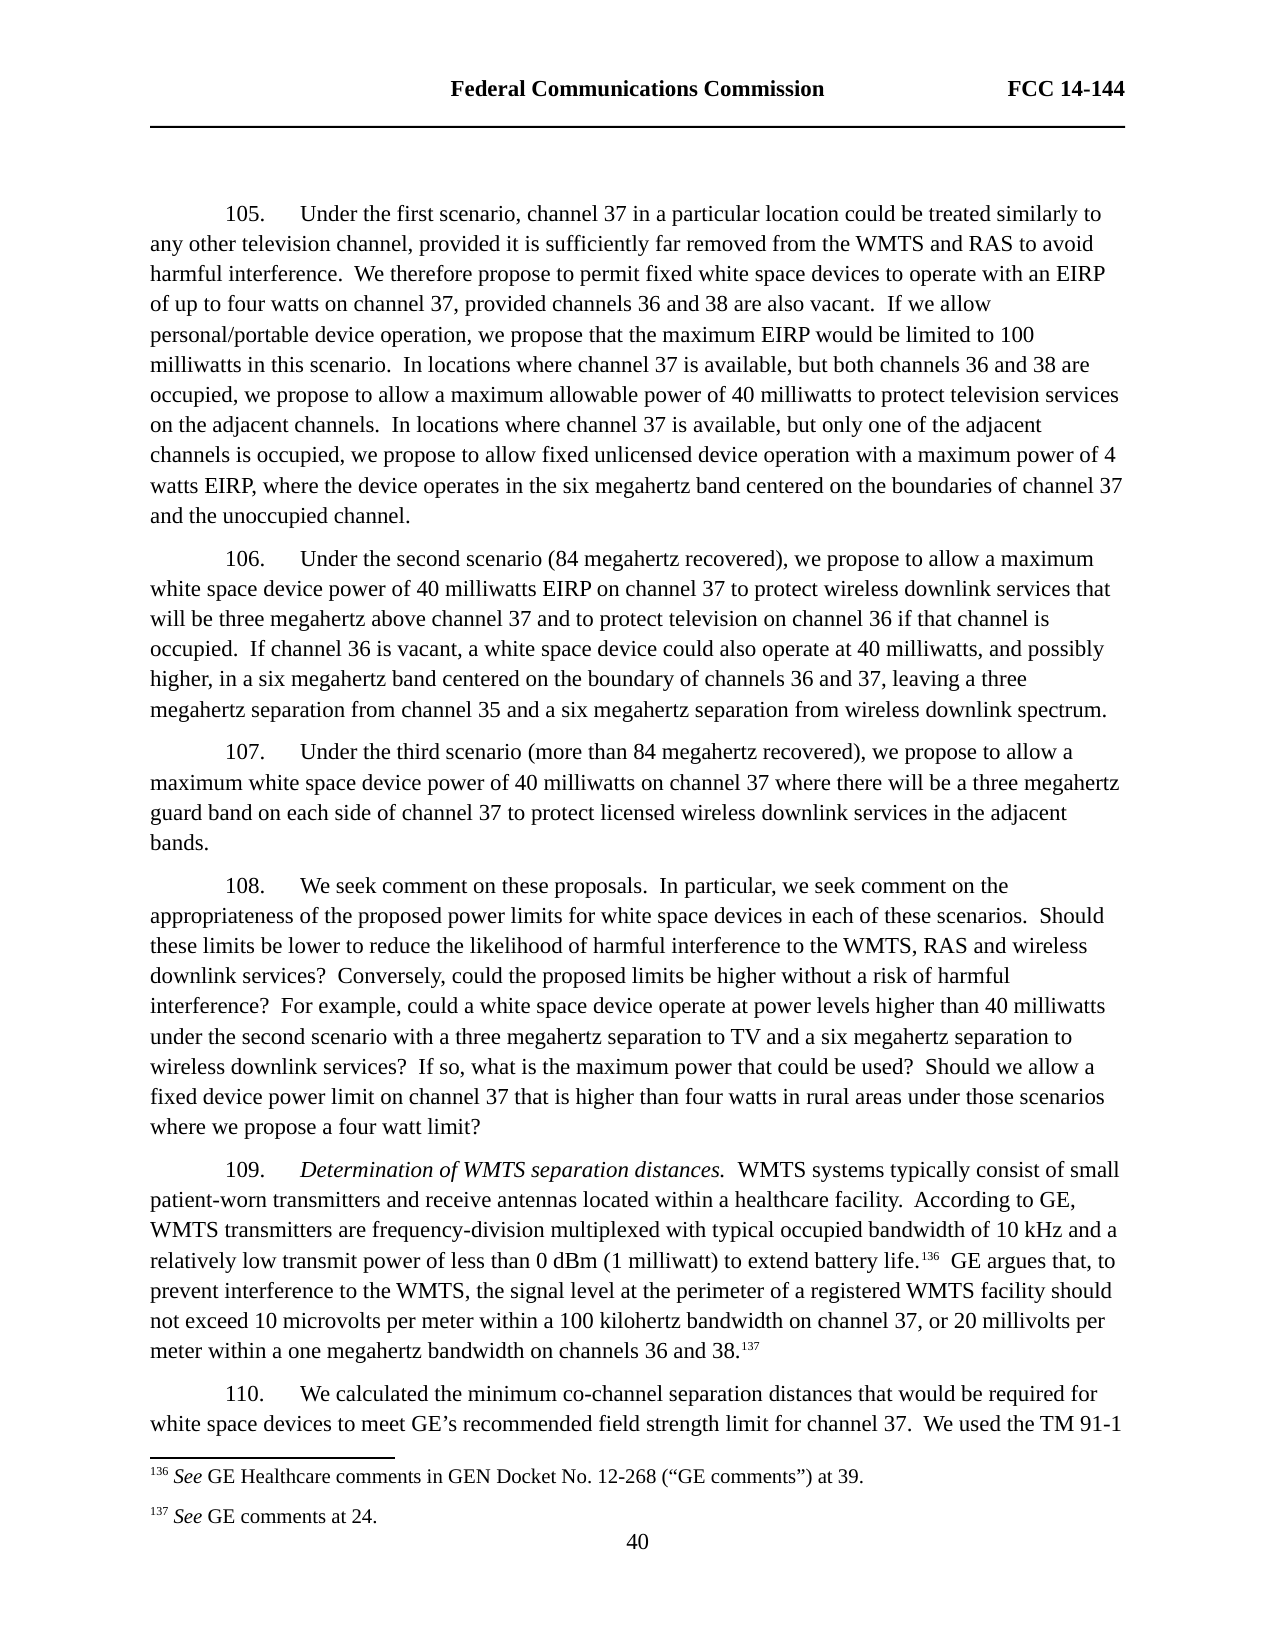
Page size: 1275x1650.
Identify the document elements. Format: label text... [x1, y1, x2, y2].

text Under the third scenario (more than 84 megahertz recovered), we propose to allow a maximum white space device power of 40 milliwatts on channel 37 where there will be a three megahertz guard band on each side of channel 37 to protect licensed wireless downlink services in the adjacent bands. [150, 738, 1125, 855]
text Under the first scenario, channel 37 in a particular location could be treated similarly to any other television channel, provided it is sufficiently far removed from the WMTS and RAS to avoid harmful interference. We therefore propose to permit fixed white space devices to operate with an EIRP of up to four watts on channel 37, provided channels 36 and 38 are also vacant. If we allow personal/portable device operation, we propose that the maximum EIRP would be limited to 100 milliwatts in this scenario. In locations where channel 37 is available, but both channels 36 and 38 are occupied, we propose to allow a maximum allowable power of 40 milliwatts to protect television services on the adjacent channels. In locations where channel 37 is available, but only one of the adjacent channels is occupied, we propose to allow fixed unlicensed device operation with a maximum power of 4 watts EIRP, where the device operates in the six megahertz band centered on the boundaries of channel 37 and the unoccupied channel. [150, 200, 1125, 528]
text Under the second scenario (84 megahertz recovered), we propose to allow a maximum white space device power of 40 milliwatts EIRP on channel 37 to protect wireless downlink services that will be three megahertz above channel 37 and to protect television on channel 36 if that channel is occupied. If channel 36 is vacant, a white space device could also operate at 40 milliwatts, and possibly higher, in a six megahertz band centered on the boundary of channels 36 and 37, leaving a three megahertz separation from channel 35 and a six megahertz separation from wireless downlink spectrum. [150, 544, 1125, 722]
text Determination of WMTS separation distances. WMTS systems typically consist of small patient-worn transmitters and receive antennas located within a healthcare facility. According to GE, WMTS transmitters are frequency-division multiplexed with typical occupied bandwidth of 10 kHz and a relatively low transmit power of less than 0 dBm (1 milliwatt) to extend battery life. GE argues that, to prevent interference to the WMTS, the signal level at the perimeter of a registered WMTS facility should not exceed 10 microvolts per meter within a 100 kilohertz bandwidth on channel 37, or 20 millivolts per meter within a one megahertz bandwidth on channels 36 and 38. [150, 1156, 1125, 1364]
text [150, 1380, 1125, 1437]
text We seek comment on these proposals. In particular, we seek comment on the appropriateness of the proposed power limits for white space devices in each of these scenarios. Should these limits be lower to reduce the likelihood of harmful interference to the WMTS, RAS and wireless downlink services? Conversely, could the proposed limits be higher without a risk of harmful interference? For example, could a white space device operate at power levels higher than 40 milliwatts under the second scenario with a three megahertz separation to TV and a six megahertz separation to wireless downlink services? If so, what is the maximum power that could be used? Should we allow a fixed device power limit on channel 37 that is higher than four watts in rural areas under those scenarios where we propose a four watt limit? [150, 872, 1125, 1140]
